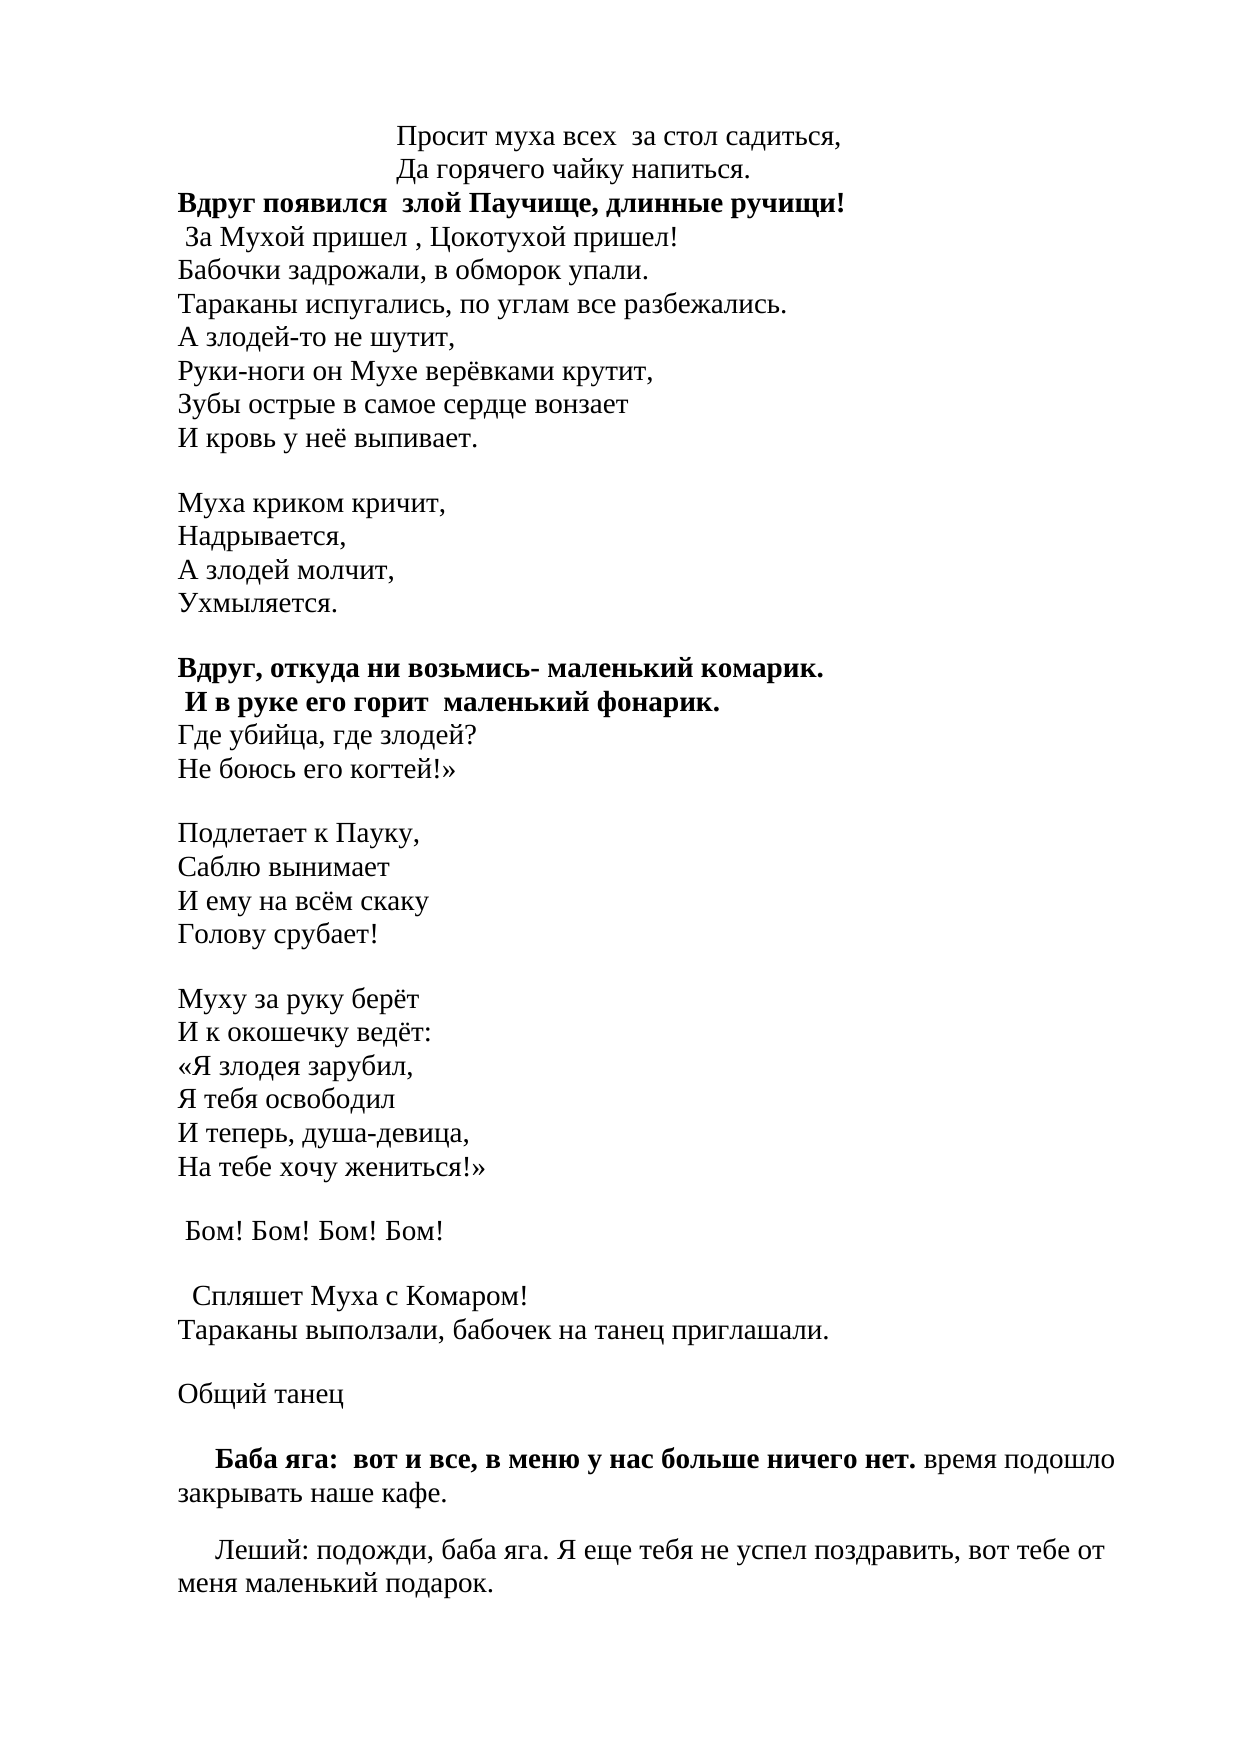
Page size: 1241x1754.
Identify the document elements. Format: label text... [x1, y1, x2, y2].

text Да горячего чайку напиться. [177, 152, 1152, 185]
text Вдруг появился злой Паучище, длинные ручищи! [177, 185, 1152, 219]
text Бом! Бом! Бом! Бом! [177, 1213, 1152, 1247]
text Муха криком кричит, Надрывается, А злодей молчит, Ухмыляется. [177, 485, 1152, 619]
text А злодей-то не шутит, Руки-ноги он Мухе верёвками крутит, Зубы острые в самое сердце вонзает И кровь у неё выпивает. [177, 319, 1152, 453]
text Леший: подожди, баба яга. Я еще тебя не успел поздравить, вот тебе от меня маленький подарок. [177, 1532, 1152, 1599]
text Тараканы испугались, по углам все разбежались. [177, 286, 1152, 319]
text Спляшет Муха с Комаром! [177, 1278, 1152, 1312]
text Баба яга: вот и все, в меню у нас больше ничего нет. время подошло закрывать наше кафе. [177, 1441, 1152, 1508]
text Вдруг, откуда ни возьмись- маленький комарик. [177, 650, 1152, 684]
text Бабочки задрожали, в обморок упали. [177, 252, 1152, 286]
text Подлетает к Пауку, Саблю вынимает И ему на всём скаку Голову срубает! [177, 816, 1152, 950]
text И в руке его горит маленький фонарик. [177, 684, 1152, 717]
text Где убийца, где злодей? Не боюсь его когтей!» [177, 717, 1152, 784]
text Общий танец [177, 1377, 1152, 1410]
text Муху за руку берёт И к окошечку ведёт: «Я злодея зарубил, Я тебя освободил И теперь, душа-девица, На тебе хочу жениться!» [177, 981, 1152, 1182]
text За Мухой пришел , Цокотухой пришел! [177, 219, 1152, 252]
text Просит муха всех за стол садиться, [177, 118, 1152, 152]
text Тараканы выползали, бабочек на танец приглашали. [177, 1312, 1152, 1345]
